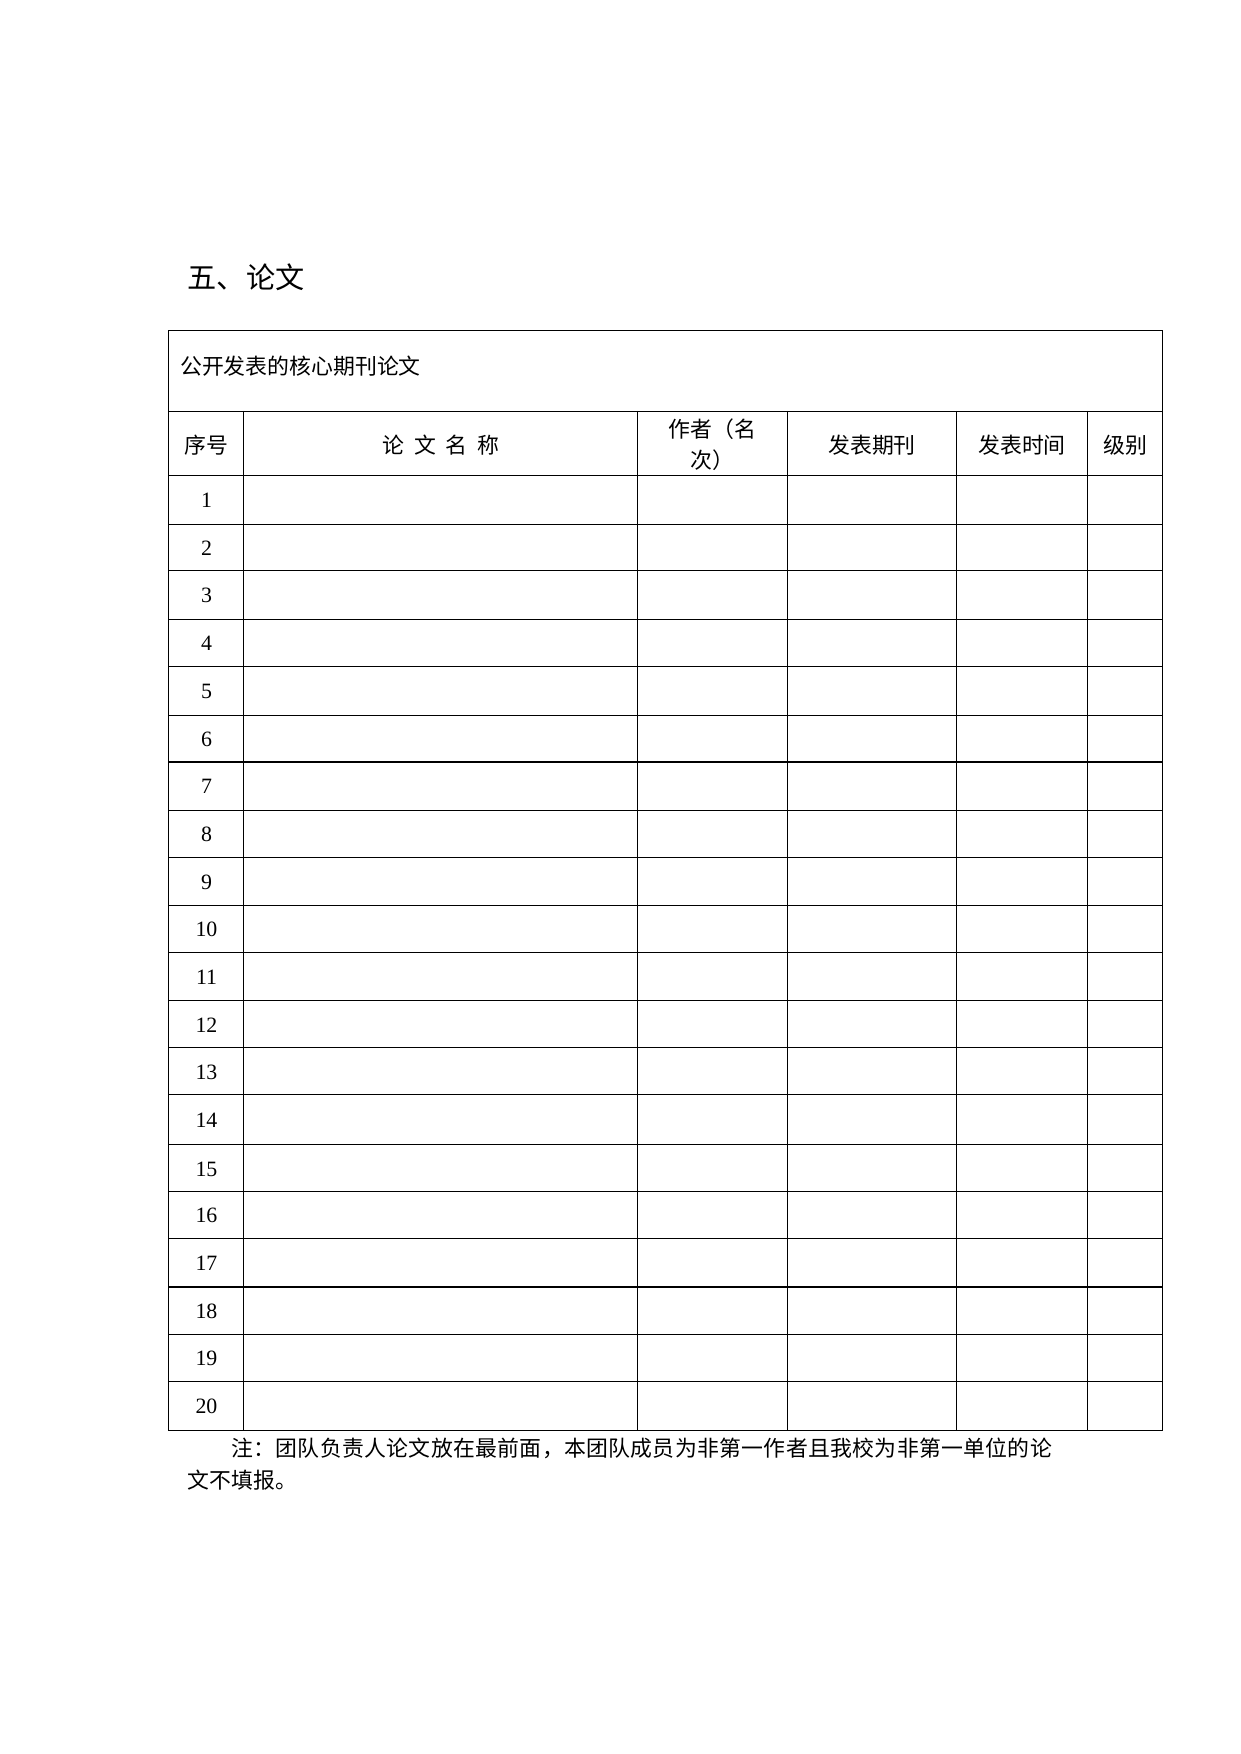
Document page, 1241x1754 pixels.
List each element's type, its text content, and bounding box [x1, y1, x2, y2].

table_cell [1088, 906, 1162, 952]
table_cell [1088, 571, 1162, 619]
table_cell [957, 1048, 1087, 1094]
table_cell [1088, 1288, 1162, 1333]
table_cell 18 [169, 1288, 243, 1333]
table_cell [244, 1382, 637, 1429]
table_cell [244, 667, 637, 715]
table_cell [244, 1048, 637, 1094]
table_cell [1088, 1382, 1162, 1429]
table_cell 17 [169, 1239, 243, 1286]
table_cell [638, 667, 787, 715]
table_cell [244, 1239, 637, 1286]
table_cell [638, 1382, 787, 1429]
table_cell 5 [169, 667, 243, 715]
text 五、论文 [187, 244, 1053, 309]
table_cell [638, 858, 787, 905]
table_cell [1088, 1192, 1162, 1238]
table_cell [638, 716, 787, 761]
table_cell [957, 1145, 1087, 1191]
table_cell [1088, 811, 1162, 857]
table_cell [638, 763, 787, 810]
table_cell [638, 906, 787, 952]
table_cell [1088, 1145, 1162, 1191]
table_cell 12 [169, 1001, 243, 1047]
table_cell [638, 525, 787, 570]
table_cell [957, 1335, 1087, 1381]
table_cell [788, 906, 956, 952]
table_cell [638, 1048, 787, 1094]
table_cell [244, 571, 637, 619]
table_cell [957, 476, 1087, 523]
table_cell [788, 1048, 956, 1094]
table_cell [788, 953, 956, 1000]
table_cell 3 [169, 571, 243, 619]
table_cell [957, 1239, 1087, 1286]
table_cell [244, 1288, 637, 1333]
table_cell 19 [169, 1335, 243, 1381]
table_cell [244, 858, 637, 905]
table_cell [788, 1001, 956, 1047]
table_cell [957, 1095, 1087, 1144]
table_cell [788, 1335, 956, 1381]
table_cell [957, 1192, 1087, 1238]
table_cell [788, 667, 956, 715]
table_cell 2 [169, 525, 243, 570]
table_cell 序号 [169, 412, 243, 475]
table_cell [638, 620, 787, 666]
table_cell [1088, 667, 1162, 715]
table_cell [244, 1192, 637, 1238]
table_cell 7 [169, 763, 243, 810]
table_cell [244, 763, 637, 810]
table_cell [1088, 763, 1162, 810]
table_cell [1088, 953, 1162, 1000]
table_cell [788, 763, 956, 810]
table_cell [638, 1288, 787, 1333]
table_cell [957, 858, 1087, 905]
table_cell [957, 906, 1087, 952]
table_cell 发表期刊 [788, 412, 956, 475]
table_cell [638, 953, 787, 1000]
table_cell [788, 476, 956, 523]
table_cell [957, 953, 1087, 1000]
table_cell [1088, 1239, 1162, 1286]
table_cell 9 [169, 858, 243, 905]
table_cell [957, 716, 1087, 761]
table_cell [638, 1095, 787, 1144]
table_cell [1088, 1048, 1162, 1094]
table_cell [638, 1145, 787, 1191]
table_cell [244, 525, 637, 570]
table_cell [788, 571, 956, 619]
table_header 公开发表的核心期刊论文 [169, 331, 1162, 411]
table_cell [957, 811, 1087, 857]
table_cell 10 [169, 906, 243, 952]
text 注：团队负责人论文放在最前面，本团队成员为非第一作者且我校为非第一单位的论文不填报。 [187, 1431, 1053, 1496]
table_cell [638, 476, 787, 523]
table_cell [638, 1001, 787, 1047]
table_cell [1088, 858, 1162, 905]
table_cell 20 [169, 1382, 243, 1429]
table_cell 8 [169, 811, 243, 857]
table_cell [957, 571, 1087, 619]
table_cell 发表时间 [957, 412, 1087, 475]
table_cell [788, 1288, 956, 1333]
table_cell [1088, 525, 1162, 570]
table_cell [244, 716, 637, 761]
table_cell [638, 1239, 787, 1286]
table_cell 13 [169, 1048, 243, 1094]
table_cell 级别 [1088, 412, 1162, 475]
table_cell [638, 571, 787, 619]
table_cell [1088, 476, 1162, 523]
table_cell [957, 1001, 1087, 1047]
table_cell [957, 763, 1087, 810]
table_cell [957, 1288, 1087, 1333]
table_cell 1 [169, 476, 243, 523]
table_cell [957, 667, 1087, 715]
table_cell [788, 1382, 956, 1429]
table_cell [1088, 1001, 1162, 1047]
table_cell 论 文 名 称 [244, 412, 637, 475]
table_cell [244, 953, 637, 1000]
table_cell [957, 620, 1087, 666]
table_cell [244, 1335, 637, 1381]
table_cell 14 [169, 1095, 243, 1144]
table_cell [788, 620, 956, 666]
table_cell [1088, 716, 1162, 761]
table_cell 16 [169, 1192, 243, 1238]
table_cell [244, 1145, 637, 1191]
table_cell [1088, 1095, 1162, 1144]
table_cell 11 [169, 953, 243, 1000]
table_cell [244, 476, 637, 523]
table_cell [638, 1192, 787, 1238]
table_cell [788, 1145, 956, 1191]
table_cell [957, 1382, 1087, 1429]
table_cell [1088, 620, 1162, 666]
table_cell [244, 811, 637, 857]
table_cell [788, 525, 956, 570]
table_cell [788, 1095, 956, 1144]
table_cell [244, 1001, 637, 1047]
table_cell [788, 811, 956, 857]
table_cell [638, 1335, 787, 1381]
table_cell [244, 620, 637, 666]
table_cell [244, 1095, 637, 1144]
table_cell [788, 1192, 956, 1238]
table_cell [788, 858, 956, 905]
table_cell 4 [169, 620, 243, 666]
table_cell 15 [169, 1145, 243, 1191]
table_cell 6 [169, 716, 243, 761]
table_cell 作者（名次） [638, 412, 787, 475]
table_cell [244, 906, 637, 952]
table_cell [788, 1239, 956, 1286]
table_cell [638, 811, 787, 857]
table_cell [788, 716, 956, 761]
table_cell [1088, 1335, 1162, 1381]
table_cell [957, 525, 1087, 570]
